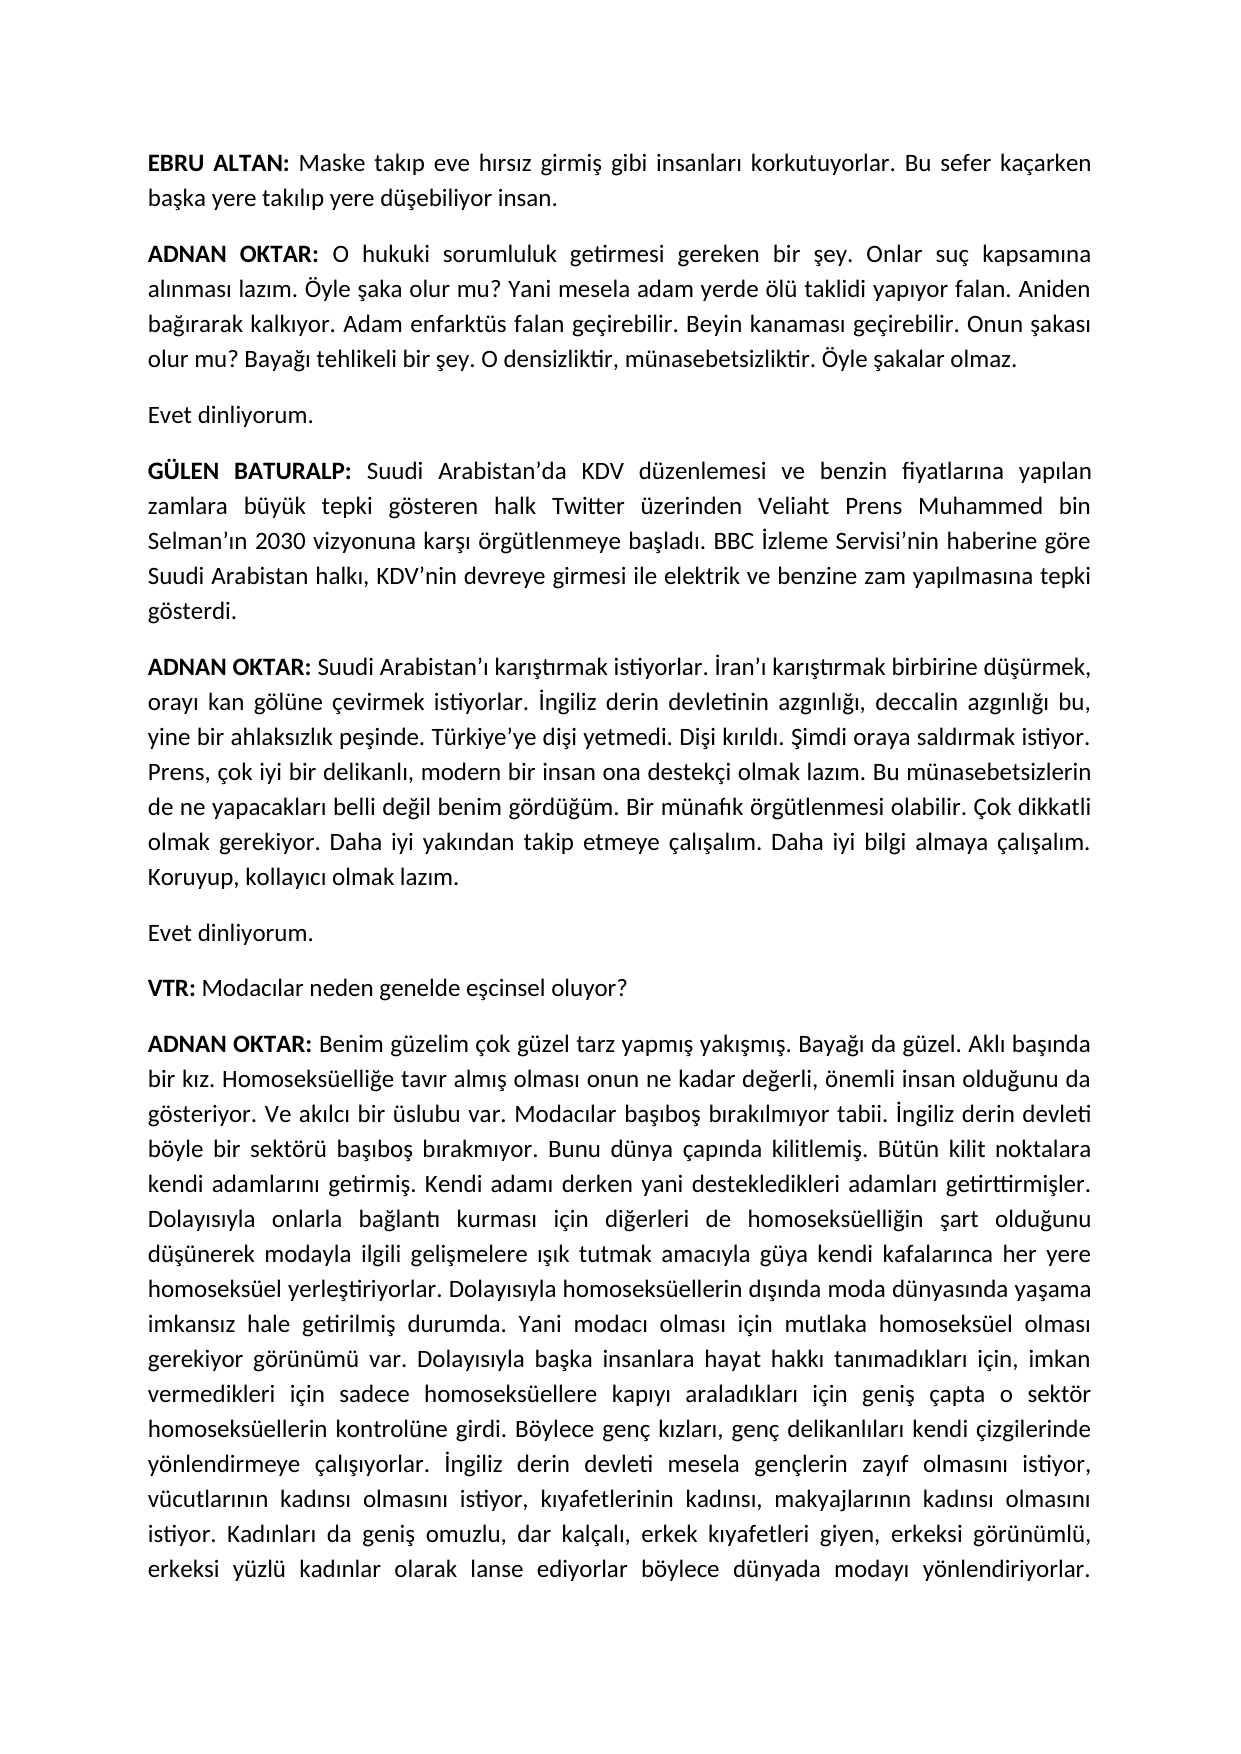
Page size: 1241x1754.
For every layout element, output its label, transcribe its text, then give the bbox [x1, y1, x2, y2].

text ADNAN OKTAR: Suudi Arabistan’ı karıştırmak istiyorlar. İran’ı karıştırmak birbirine düşürmek, orayı kan gölüne çevirmek istiyorlar. İngiliz derin devletinin azgınlığı, deccalin azgınlığı bu, yine bir ahlaksızlık peşinde. Türkiye’ye dişi yetmedi. Dişi kırıldı. Şimdi oraya saldırmak istiyor. Prens, çok iyi bir delikanlı, modern bir insan ona destekçi olmak lazım. Bu münasebetsizlerin de ne yapacakları belli değil benim gördüğüm. Bir münafık örgütlenmesi olabilir. Çok dikkatli olmak gerekiyor. Daha iyi yakından takip etmeye çalışalım. Daha iyi bilgi almaya çalışalım. Koruyup, kollayıcı olmak lazım. [148, 651, 1093, 891]
text EBRU ALTAN: Maske takıp eve hırsız girmiş gibi insanları korkutuyorlar. Bu sefer kaçarken başka yere takılıp yere düşebiliyor insan. [148, 148, 1093, 213]
text GÜLEN BATURALP: Suudi Arabistan’da KDV düzenlemesi ve benzin fiyatlarına yapılan zamlara büyük tepki gösteren halk Twitter üzerinden Veliaht Prens Muhammed bin Selman’ın 2030 vizyonuna karşı örgütlenmeye başladı. BBC İzleme Servisi’nin haberine göre Suudi Arabistan halkı, KDV’nin devreye girmesi ile elektrik ve benzine zam yapılmasına tepki gösterdi. [148, 455, 1093, 626]
text Evet dinliyorum. [148, 399, 1093, 430]
text Evet dinliyorum. [148, 917, 1093, 947]
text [148, 1028, 1093, 1584]
text ADNAN OKTAR: O hukuki sorumluluk getirmesi gereken bir şey. Onlar suç kapsamına alınması lazım. Öyle şaka olur mu? Yani mesela adam yerde ölü taklidi yapıyor falan. Aniden bağırarak kalkıyor. Adam enfarktüs falan geçirebilir. Beyin kanaması geçirebilir. Onun şakası olur mu? Bayağı tehlikeli bir şey. O densizliktir, münasebetsizliktir. Öyle şakalar olmaz. [148, 238, 1093, 374]
text VTR: Modacılar neden genelde eşcinsel oluyor? [148, 973, 1093, 1003]
